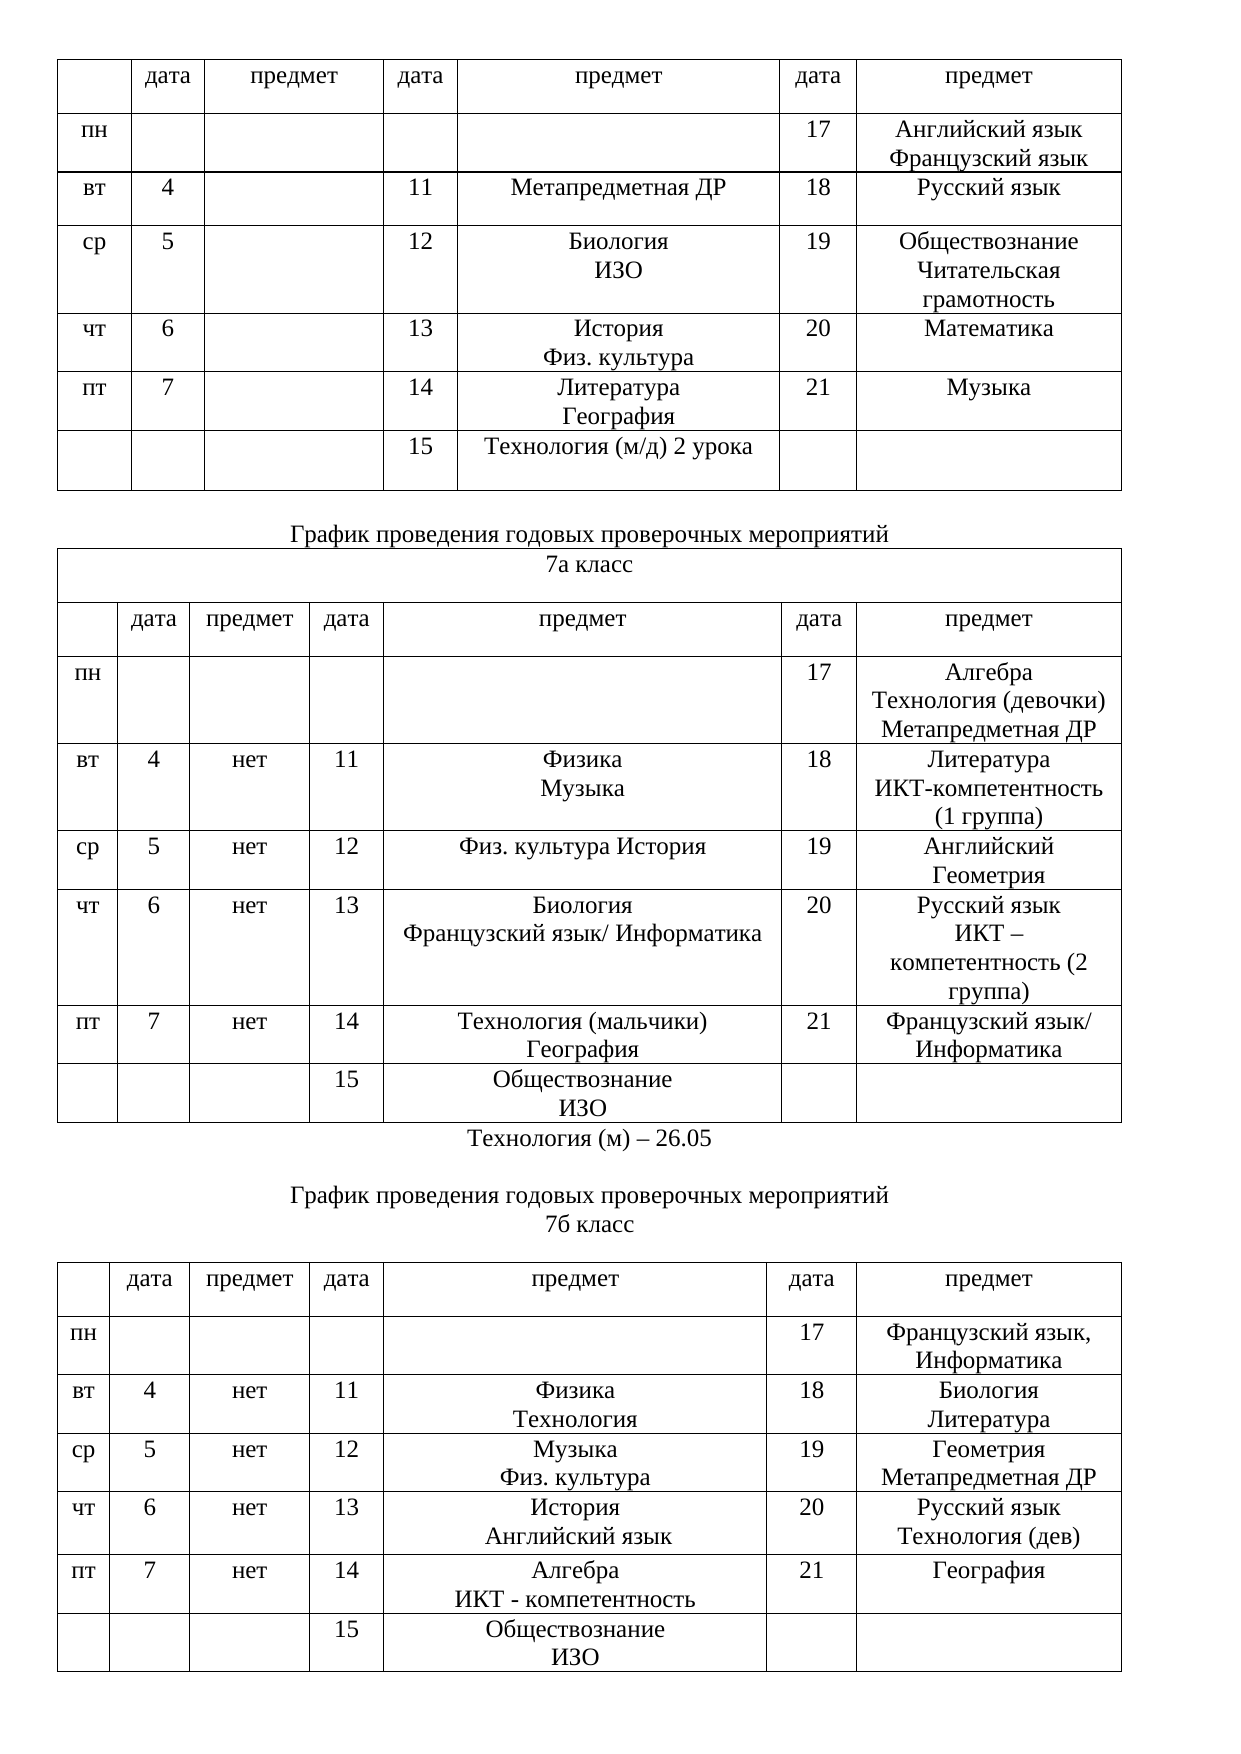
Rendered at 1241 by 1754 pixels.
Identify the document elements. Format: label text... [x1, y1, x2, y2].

table_cell нет [190, 1006, 309, 1063]
table_cell предмет [458, 60, 779, 113]
table_cell [780, 431, 856, 489]
table_cell нет [190, 831, 309, 889]
table_cell 6 [132, 314, 204, 371]
table_cell предмет [857, 1263, 1121, 1316]
table_cell 11 [384, 173, 457, 225]
table_cell 17 [767, 1317, 856, 1374]
table_cell 15 [310, 1064, 383, 1122]
table_cell 18 [782, 744, 856, 830]
table_cell нет [190, 1375, 309, 1433]
table_cell дата [782, 603, 856, 656]
table_cell Алгебра Технология (девочки) Метапредметная ДР [857, 657, 1121, 743]
table_cell пт [58, 1006, 117, 1063]
table_cell [58, 603, 117, 656]
table_cell ср [58, 226, 131, 312]
table_cell 7 [132, 372, 204, 430]
table_cell чт [58, 314, 131, 371]
table_cell предмет [205, 60, 383, 113]
table_cell Русский язык [857, 173, 1121, 225]
table_cell 20 [767, 1492, 856, 1554]
table_cell [118, 657, 189, 743]
table_cell Музыка [857, 372, 1121, 430]
table_cell [384, 114, 457, 171]
table_cell 7б класс [58, 1209, 1121, 1262]
table_cell Биология ИЗО [458, 226, 779, 312]
table_cell предмет [857, 60, 1121, 113]
table_cell [205, 431, 383, 489]
table_cell Французский язык, Информатика [857, 1317, 1121, 1374]
table_cell Литература ИКТ-компетентность (1 группа) [857, 744, 1121, 830]
table_cell нет [190, 1555, 309, 1613]
table_cell География [857, 1555, 1121, 1613]
table_cell 21 [782, 1006, 856, 1063]
table_cell ср [58, 831, 117, 889]
table_cell пн [58, 114, 131, 171]
table_cell Физика Музыка [384, 744, 781, 830]
table_cell [310, 657, 383, 743]
table_cell Технология (м/д) 2 урока [458, 431, 779, 489]
table_cell 5 [110, 1434, 189, 1491]
table_cell 7а класс [58, 549, 1121, 602]
table_cell пт [58, 1555, 109, 1613]
table_cell [458, 114, 779, 171]
table_cell [205, 226, 383, 312]
table_cell дата [132, 60, 204, 113]
table_cell [58, 60, 131, 113]
table_cell 4 [110, 1375, 189, 1433]
table_cell 14 [384, 372, 457, 430]
table_cell предмет [857, 603, 1121, 656]
table_cell 14 [310, 1006, 383, 1063]
table_cell 19 [782, 831, 856, 889]
table_cell 13 [384, 314, 457, 371]
table_cell Музыка Физ. культура [384, 1434, 766, 1491]
table_cell 19 [767, 1434, 856, 1491]
table_cell [190, 1317, 309, 1374]
table_cell Физ. культура История [384, 831, 781, 889]
table_cell 13 [310, 1492, 383, 1554]
table_cell 18 [767, 1375, 856, 1433]
table_cell Французский язык/ Информатика [857, 1006, 1121, 1063]
table_cell История Английский язык [384, 1492, 766, 1554]
table_cell Обществознание ИЗО [384, 1614, 766, 1671]
table_cell Алгебра ИКТ - компетентность [384, 1555, 766, 1613]
table_cell нет [190, 1434, 309, 1491]
table_cell [58, 1614, 109, 1671]
table_cell 20 [782, 890, 856, 1005]
table_cell ср [58, 1434, 109, 1491]
table_cell [205, 173, 383, 225]
table_cell [384, 1317, 766, 1374]
table_cell вт [58, 744, 117, 830]
table_cell [110, 1317, 189, 1374]
table_cell 17 [782, 657, 856, 743]
table_cell [58, 1064, 117, 1122]
table_cell предмет [190, 603, 309, 656]
table_cell 18 [780, 173, 856, 225]
table_cell 7 [110, 1555, 189, 1613]
table_cell Математика [857, 314, 1121, 371]
table_cell 4 [118, 744, 189, 830]
table_cell вт [58, 173, 131, 225]
table_cell Биология Французский язык/ Информатика [384, 890, 781, 1005]
table_cell 6 [110, 1492, 189, 1554]
table_cell 5 [132, 226, 204, 312]
table_cell [132, 114, 204, 171]
table_cell предмет [190, 1263, 309, 1316]
table_cell Обществознание ИЗО [384, 1064, 781, 1122]
table_cell [205, 114, 383, 171]
table_cell [310, 1317, 383, 1374]
table_cell Русский язык Технология (дев) [857, 1492, 1121, 1554]
table_cell вт [58, 1375, 109, 1433]
table_cell Физика Технология [384, 1375, 766, 1433]
table_cell 20 [780, 314, 856, 371]
table_cell нет [190, 744, 309, 830]
table_cell 13 [310, 890, 383, 1005]
table_cell пн [58, 1317, 109, 1374]
table_cell 12 [310, 1434, 383, 1491]
table_cell Литература География [458, 372, 779, 430]
table_cell [857, 431, 1121, 489]
table_cell чт [58, 1492, 109, 1554]
table_cell Геометрия Метапредметная ДР [857, 1434, 1121, 1491]
table_cell 5 [118, 831, 189, 889]
table_cell Метапредметная ДР [458, 173, 779, 225]
table_cell 21 [780, 372, 856, 430]
table_cell Биология Литература [857, 1375, 1121, 1433]
table_cell Русский язык ИКТ – компетентность (2 группа) [857, 890, 1121, 1005]
table_cell [857, 1614, 1121, 1671]
table_cell чт [58, 890, 117, 1005]
table_cell [782, 1064, 856, 1122]
table_cell Обществознание Читательская грамотность [857, 226, 1121, 312]
table_cell 21 [767, 1555, 856, 1613]
table_cell нет [190, 890, 309, 1005]
table_cell 15 [384, 431, 457, 489]
table_cell [190, 657, 309, 743]
table_cell дата [110, 1263, 189, 1316]
table_cell [205, 372, 383, 430]
table_cell Технология (м) – 26.05 График проведения годовых проверочных мероприятий [58, 1123, 1121, 1209]
table_cell 12 [310, 831, 383, 889]
table_cell График проведения годовых проверочных мероприятий [58, 491, 1121, 548]
table_cell [205, 314, 383, 371]
table_cell История Физ. культура [458, 314, 779, 371]
table_cell дата [310, 1263, 383, 1316]
table_cell дата [780, 60, 856, 113]
table_cell 17 [780, 114, 856, 171]
table_cell 11 [310, 1375, 383, 1433]
table_cell предмет [384, 603, 781, 656]
table_cell 4 [132, 173, 204, 225]
table_cell дата [384, 60, 457, 113]
table_cell Технология (мальчики) География [384, 1006, 781, 1063]
table_cell дата [310, 603, 383, 656]
table_cell [190, 1614, 309, 1671]
table_cell пн [58, 657, 117, 743]
table_cell 6 [118, 890, 189, 1005]
table_cell [118, 1064, 189, 1122]
table_cell 15 [310, 1614, 383, 1671]
table_cell 11 [310, 744, 383, 830]
table_cell 12 [384, 226, 457, 312]
table_cell [58, 431, 131, 489]
table_cell 19 [780, 226, 856, 312]
table_cell [58, 1263, 109, 1316]
table_cell [110, 1614, 189, 1671]
table_cell [384, 657, 781, 743]
table_cell пт [58, 372, 131, 430]
table_cell [857, 1064, 1121, 1122]
table_cell [190, 1064, 309, 1122]
table_cell 7 [118, 1006, 189, 1063]
table_cell Английский язык Французский язык [857, 114, 1121, 171]
table_cell Английский Геометрия [857, 831, 1121, 889]
table_cell нет [190, 1492, 309, 1554]
table_cell [767, 1614, 856, 1671]
table_cell [132, 431, 204, 489]
table_cell предмет [384, 1263, 766, 1316]
table_cell 14 [310, 1555, 383, 1613]
table_cell дата [767, 1263, 856, 1316]
table_cell дата [118, 603, 189, 656]
